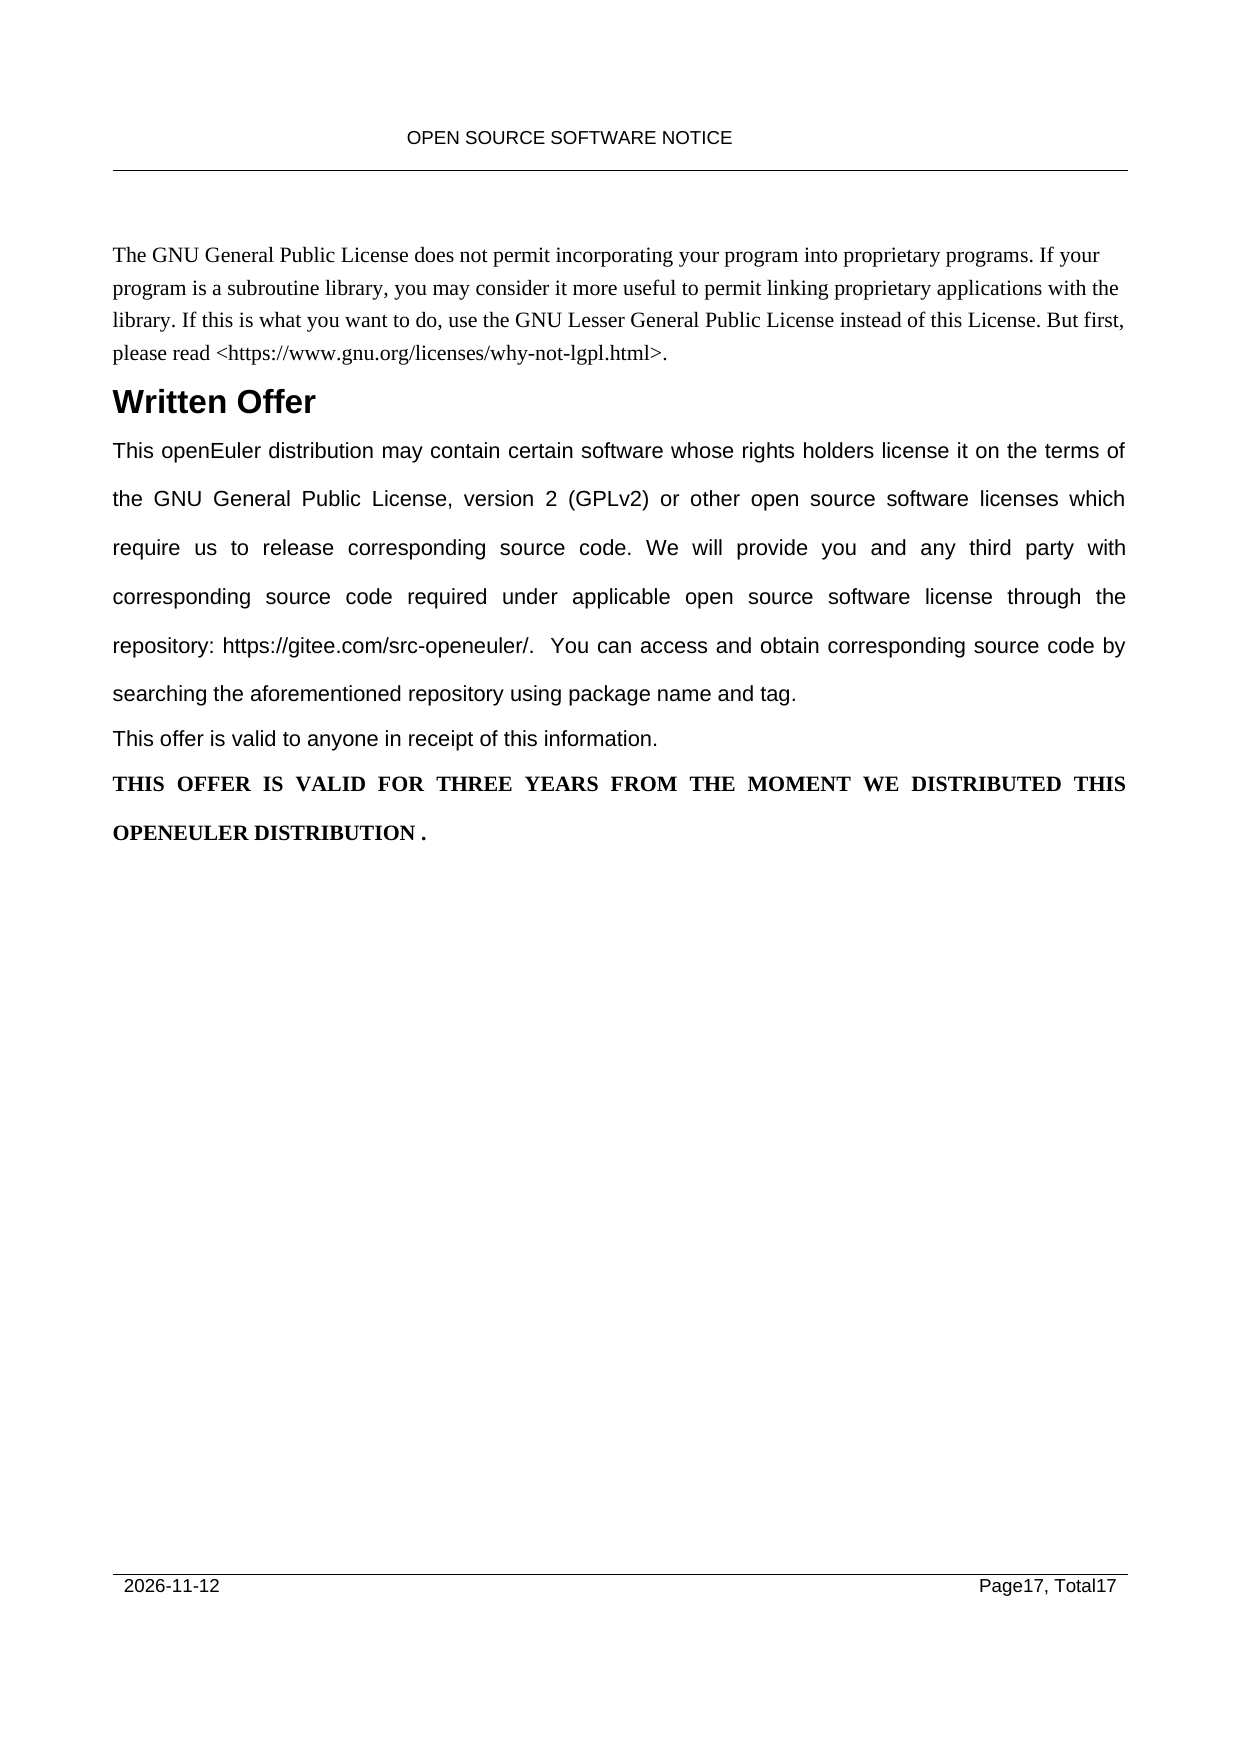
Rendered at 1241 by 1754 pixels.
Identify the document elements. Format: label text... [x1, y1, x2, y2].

text THIS OFFER IS VALID FOR THREE YEARS FROM THE MOMENT WE DISTRIBUTED THIS OPENEULER DISTRIBUTION . [112, 768, 1128, 849]
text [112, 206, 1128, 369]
text Written Offer [112, 369, 1128, 434]
text This offer is valid to anyone in receipt of this information. [112, 723, 1128, 755]
text This openEuler distribution may contain certain software whose rights holders license it on the terms of the GNU General Public License, version 2 (GPLv2) or other open source software licenses which require us to release corresponding source code. We will provide you and any third party with corresponding source code required under applicable open source software license through the repository: https://gitee.com/src-openeuler/. You can access and obtain corresponding source code by searching the aforementioned repository using package name and tag. [112, 434, 1128, 710]
